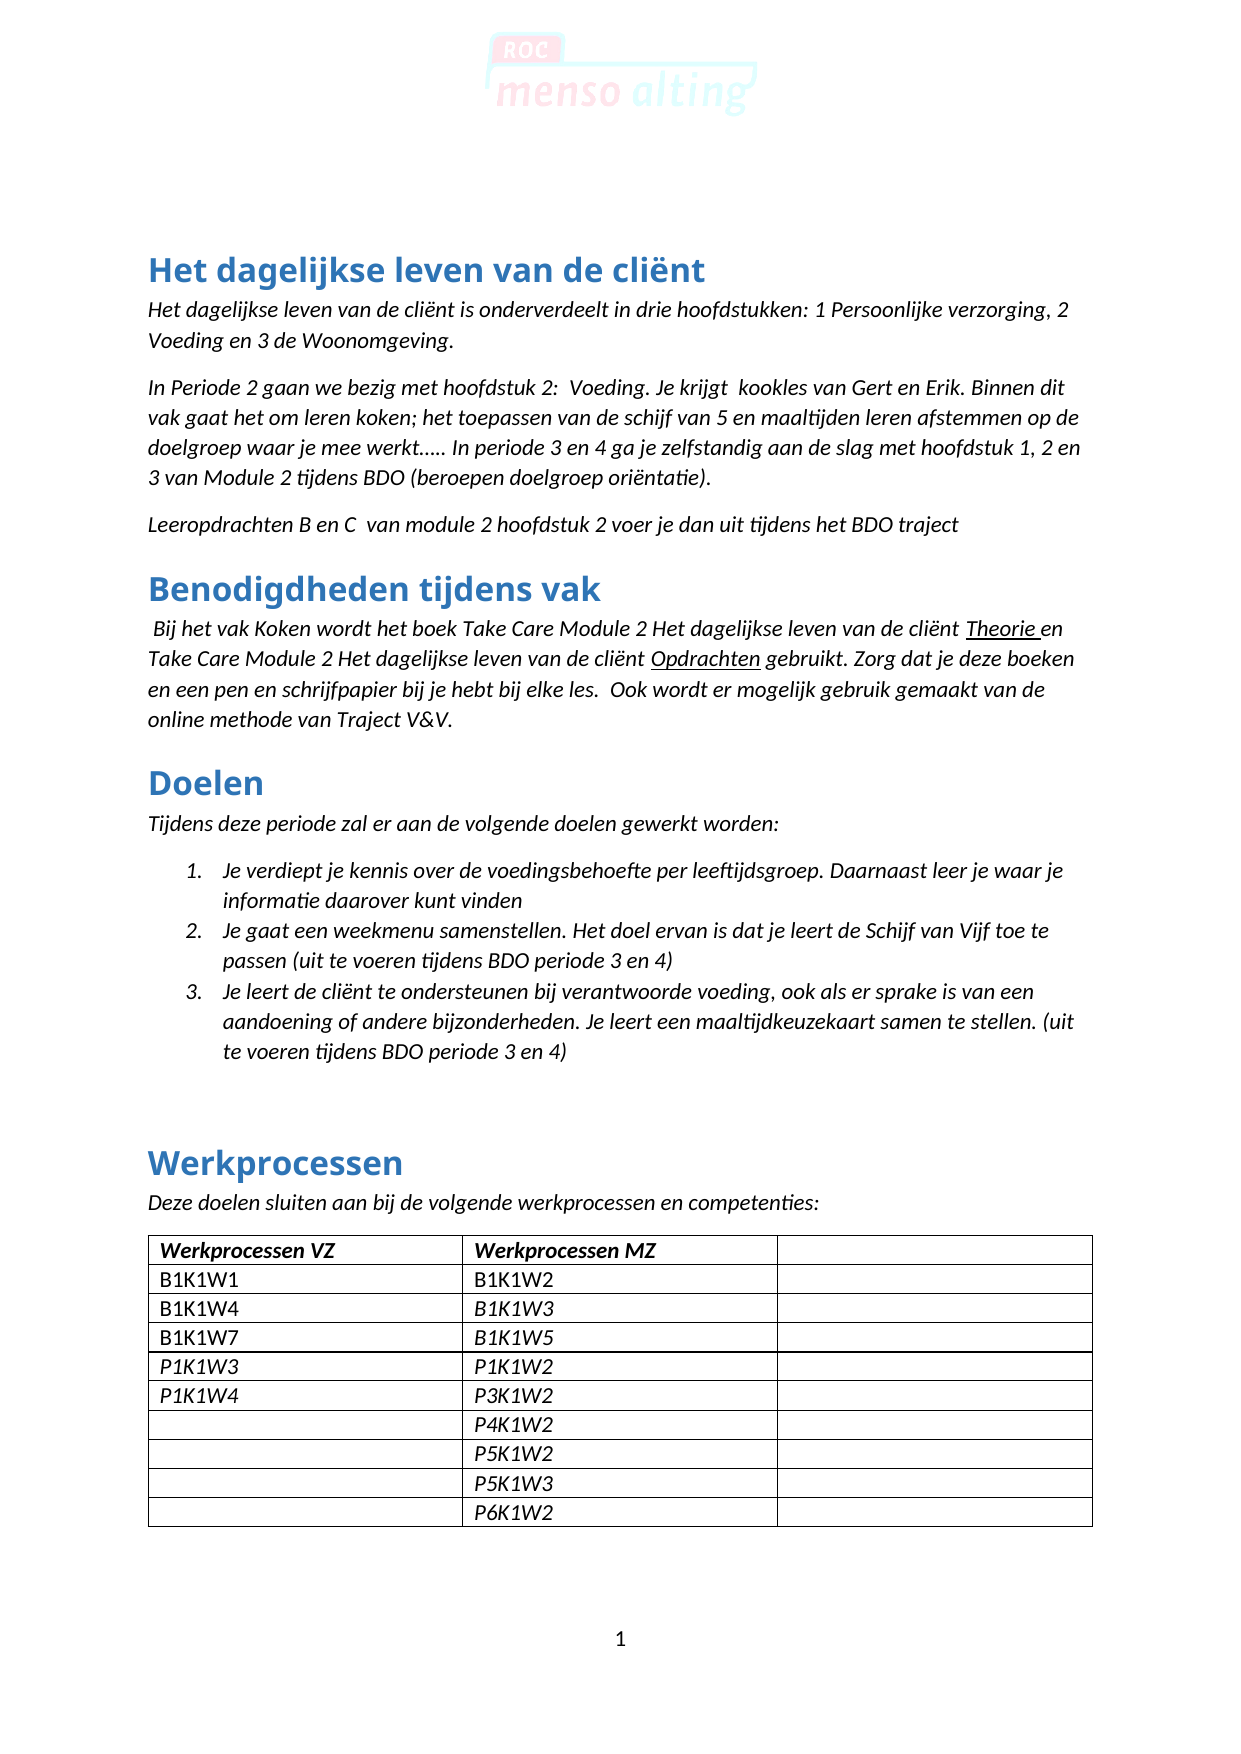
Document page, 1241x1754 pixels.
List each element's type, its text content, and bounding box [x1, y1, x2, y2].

table_cell P1K1W4 [149, 1381, 462, 1409]
text Bij het vak Koken wordt het boek Take Care Module 2 Het dagelijkse leven van de cliënt Theorie en Take Care Module 2 Het dagelijkse leven van de cliënt Opdrachten gebruikt. Zorg dat je deze boeken en een pen en schrijfpapier bij je hebt bij elke les. Ook wordt er mogelijk gebruik gemaakt van de online methode van Traject V&V. [148, 614, 1093, 733]
table_cell B1K1W7 [149, 1323, 462, 1351]
text Leeropdrachten B en C van module 2 hoofdstuk 2 voer je dan uit tijdens het BDO traject [148, 510, 1093, 538]
table_cell P1K1W3 [149, 1353, 462, 1380]
list Je leert de cliënt te ondersteunen bij verantwoorde voeding, ook als er sprake is van een aandoening of andere bijzonderheden. Je leert een maaltijdkeuzekaart samen te stellen. (uit te voeren tijdens BDO periode 3 en 4) [185, 977, 1093, 1065]
table_cell P3K1W2 [463, 1381, 777, 1409]
list Je gaat een weekmenu samenstellen. Het doel ervan is dat je leert de Schijf van Vijf toe te passen (uit te voeren tijdens BDO periode 3 en 4) [185, 916, 1093, 974]
text Het dagelijkse leven van de cliënt is onderverdeelt in drie hoofdstukken: 1 Persoonlijke verzorging, 2 Voeding en 3 de Woonomgeving. [148, 296, 1093, 354]
table_cell P4K1W2 [463, 1411, 777, 1438]
table_cell [778, 1498, 1092, 1526]
table_cell [778, 1440, 1092, 1468]
table_cell [778, 1469, 1092, 1497]
table_cell B1K1W2 [463, 1265, 777, 1293]
subtitle Het dagelijkse leven van de cliënt [148, 247, 1093, 292]
text Tijdens deze periode zal er aan de volgende doelen gewerkt worden: [148, 809, 1093, 837]
list Je verdiept je kennis over de voedingsbehoefte per leeftijdsgroep. Daarnaast leer je waar je informatie daarover kunt vinden [185, 856, 1093, 914]
table_cell P6K1W2 [463, 1498, 777, 1526]
table_cell [778, 1381, 1092, 1409]
table_cell P5K1W3 [463, 1469, 777, 1497]
table_cell [778, 1265, 1092, 1293]
text Deze doelen sluiten aan bij de volgende werkprocessen en competenties: [148, 1188, 1093, 1216]
table_cell [149, 1469, 462, 1497]
table_cell B1K1W5 [463, 1323, 777, 1351]
table_cell [778, 1353, 1092, 1380]
subtitle Werkprocessen [148, 1139, 1093, 1185]
table_header Werkprocessen VZ [149, 1236, 462, 1264]
table_cell [149, 1440, 462, 1468]
text In Periode 2 gaan we bezig met hoofdstuk 2: Voeding. Je krijgt kookles van Gert en Erik. Binnen dit vak gaat het om leren koken; het toepassen van de schijf van 5 en maaltijden leren afstemmen op de doelgroep waar je mee werkt….. In periode 3 en 4 ga je zelfstandig aan de slag met hoofdstuk 1, 2 en 3 van Module 2 tijdens BDO (beroepen doelgroep oriëntatie). [148, 373, 1093, 491]
table_cell B1K1W3 [463, 1294, 777, 1322]
table_cell [149, 1498, 462, 1526]
table_cell [149, 1411, 462, 1438]
table_cell [778, 1294, 1092, 1322]
subtitle Doelen [148, 760, 1093, 806]
table_cell P5K1W2 [463, 1440, 777, 1468]
table_cell B1K1W4 [149, 1294, 462, 1322]
table_header Werkprocessen MZ [463, 1236, 777, 1264]
table_cell [778, 1411, 1092, 1438]
table_header [778, 1236, 1092, 1264]
table_cell B1K1W1 [149, 1265, 462, 1293]
table_cell P1K1W2 [463, 1353, 777, 1380]
subtitle Benodigdheden tijdens vak [148, 565, 1093, 611]
table_cell [778, 1323, 1092, 1351]
